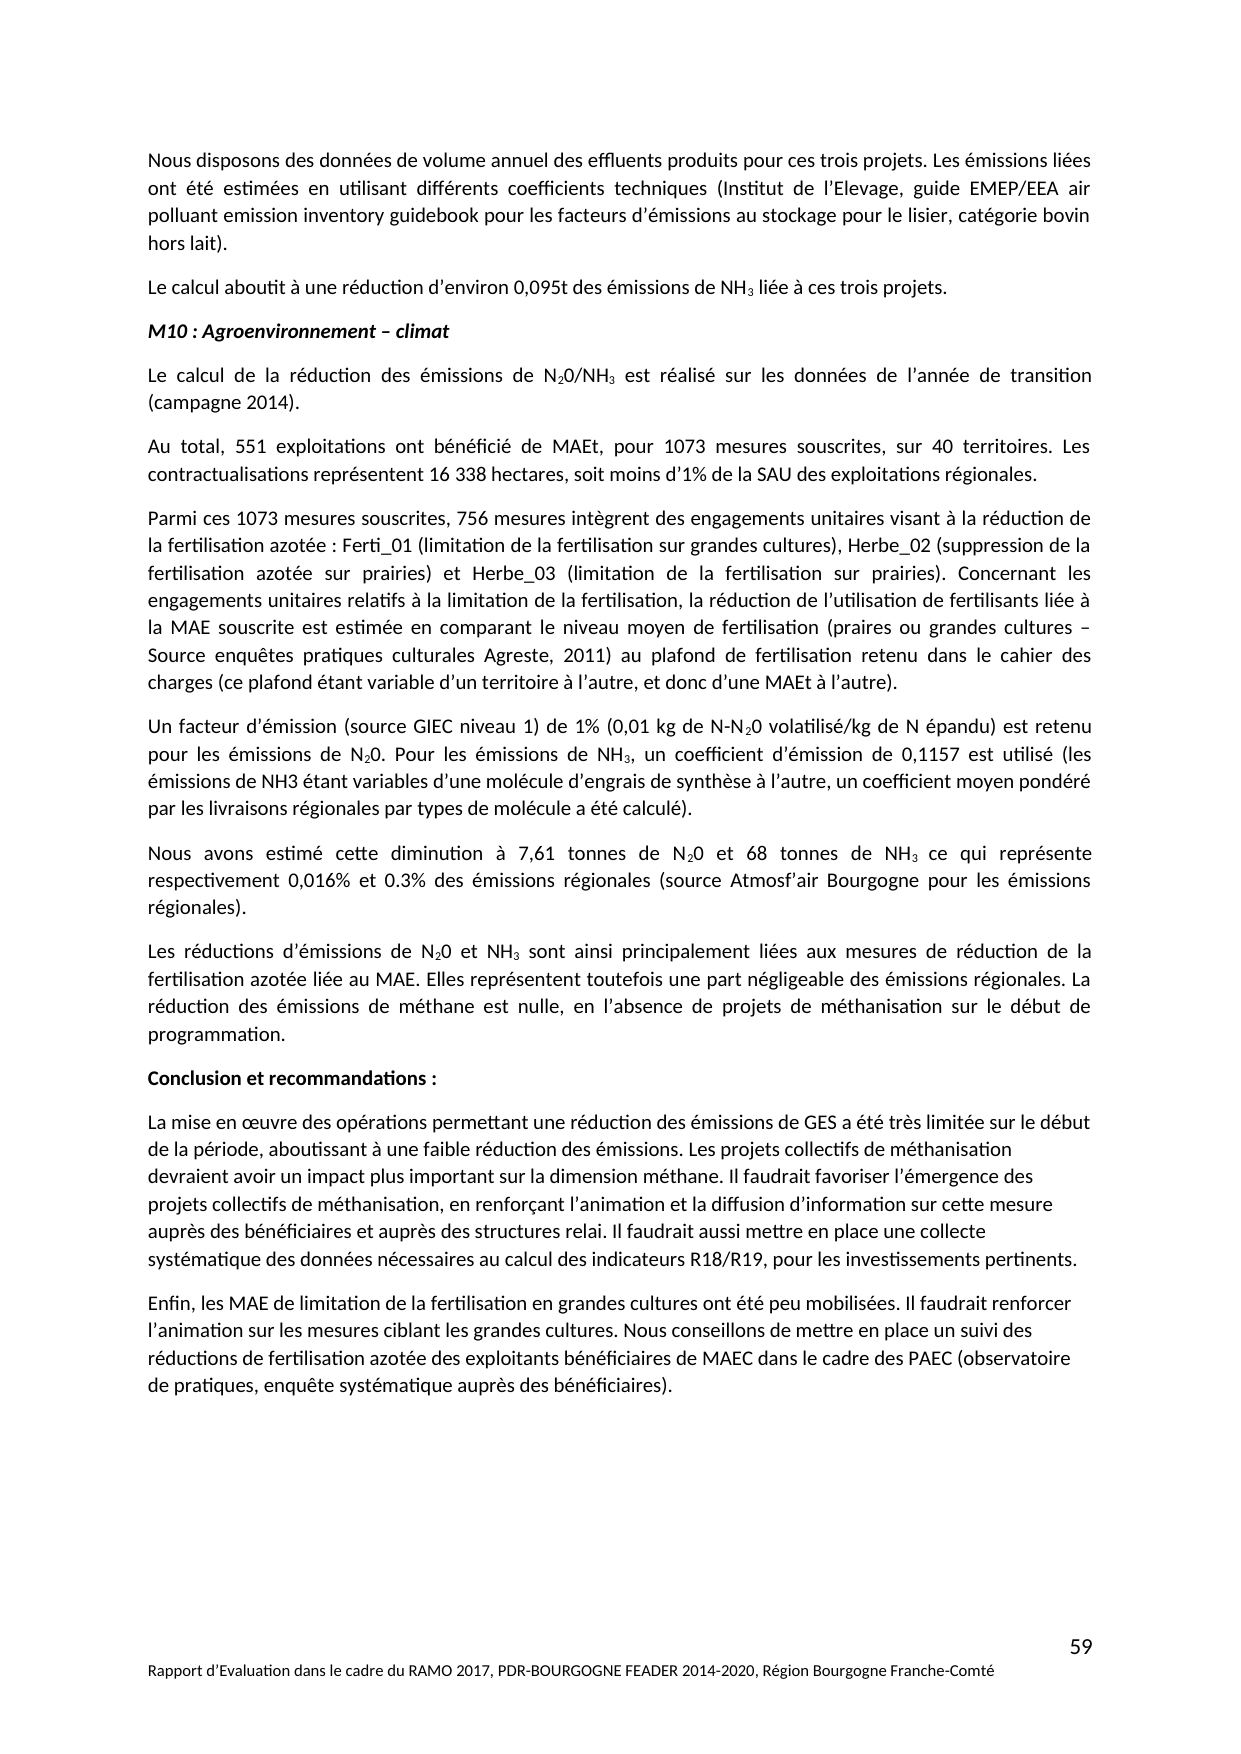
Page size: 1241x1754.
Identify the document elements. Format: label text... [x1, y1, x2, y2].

text Un facteur d’émission (source GIEC niveau 1) de 1% (0,01 kg de N-N20 volatilisé/kg de N épandu) est retenu pour les émissions de N20. Pour les émissions de NH3, un coefficient d’émission de 0,1157 est utilisé (les émissions de NH3 étant variables d’une molécule d’engrais de synthèse à l’autre, un coefficient moyen pondéré par les livraisons régionales par types de molécule a été calculé). [148, 713, 1092, 821]
text Nous disposons des données de volume annuel des effluents produits pour ces trois projets. Les émissions liées ont été estimées en utilisant différents coefficients techniques (Institut de l’Elevage, guide EMEP/EEA air polluant emission inventory guidebook pour les facteurs d’émissions au stockage pour le lisier, catégorie bovin hors lait). [148, 148, 1092, 255]
text Enfin, les MAE de limitation de la fertilisation en grandes cultures ont été peu mobilisées. Il faudrait renforcer l’animation sur les mesures ciblant les grandes cultures. Nous conseillons de mettre en place un suivi des réductions de fertilisation azotée des exploitants bénéficiaires de MAEC dans le cadre des PAEC (observatoire de pratiques, enquête systématique auprès des bénéficiaires). [148, 1290, 1092, 1397]
text Parmi ces 1073 mesures souscrites, 756 mesures intègrent des engagements unitaires visant à la réduction de la fertilisation azotée : Ferti_01 (limitation de la fertilisation sur grandes cultures), Herbe_02 (suppression de la fertilisation azotée sur prairies) et Herbe_03 (limitation de la fertilisation sur prairies). Concernant les engagements unitaires relatifs à la limitation de la fertilisation, la réduction de l’utilisation de fertilisants liée à la MAE souscrite est estimée en comparant le niveau moyen de fertilisation (praires ou grandes cultures – Source enquêtes pratiques culturales Agreste, 2011) au plafond de fertilisation retenu dans le cahier des charges (ce plafond étant variable d’un territoire à l’autre, et donc d’une MAEt à l’autre). [148, 505, 1092, 695]
text Les réductions d’émissions de N20 et NH3 sont ainsi principalement liées aux mesures de réduction de la fertilisation azotée liée au MAE. Elles représentent toutefois une part négligeable des émissions régionales. La réduction des émissions de méthane est nulle, en l’absence de projets de méthanisation sur le début de programmation. [148, 938, 1092, 1046]
text La mise en œuvre des opérations permettant une réduction des émissions de GES a été très limitée sur le début de la période, aboutissant à une faible réduction des émissions. Les projets collectifs de méthanisation devraient avoir un impact plus important sur la dimension méthane. Il faudrait favoriser l’émergence des projets collectifs de méthanisation, en renforçant l’animation et la diffusion d’information sur cette mesure auprès des bénéficiaires et auprès des structures relai. Il faudrait aussi mettre en place une collecte systématique des données nécessaires au calcul des indicateurs R18/R19, pour les investissements pertinents. [148, 1109, 1092, 1271]
text Le calcul aboutit à une réduction d’environ 0,095t des émissions de NH3 liée à ces trois projets. [148, 274, 1092, 299]
text Nous avons estimé cette diminution à 7,61 tonnes de N20 et 68 tonnes de NH3 ce qui représente respectivement 0,016% et 0.3% des émissions régionales (source Atmosf’air Bourgogne pour les émissions régionales). [148, 840, 1092, 920]
text Conclusion et recommandations : [148, 1065, 1092, 1090]
text M10 : Agroenvironnement – climat [148, 318, 1092, 343]
text Le calcul de la réduction des émissions de N20/NH3 est réalisé sur les données de l’année de transition (campagne 2014). [148, 362, 1092, 415]
text Au total, 551 exploitations ont bénéficié de MAEt, pour 1073 mesures souscrites, sur 40 territoires. Les contractualisations représentent 16 338 hectares, soit moins d’1% de la SAU des exploitations régionales. [148, 433, 1092, 486]
